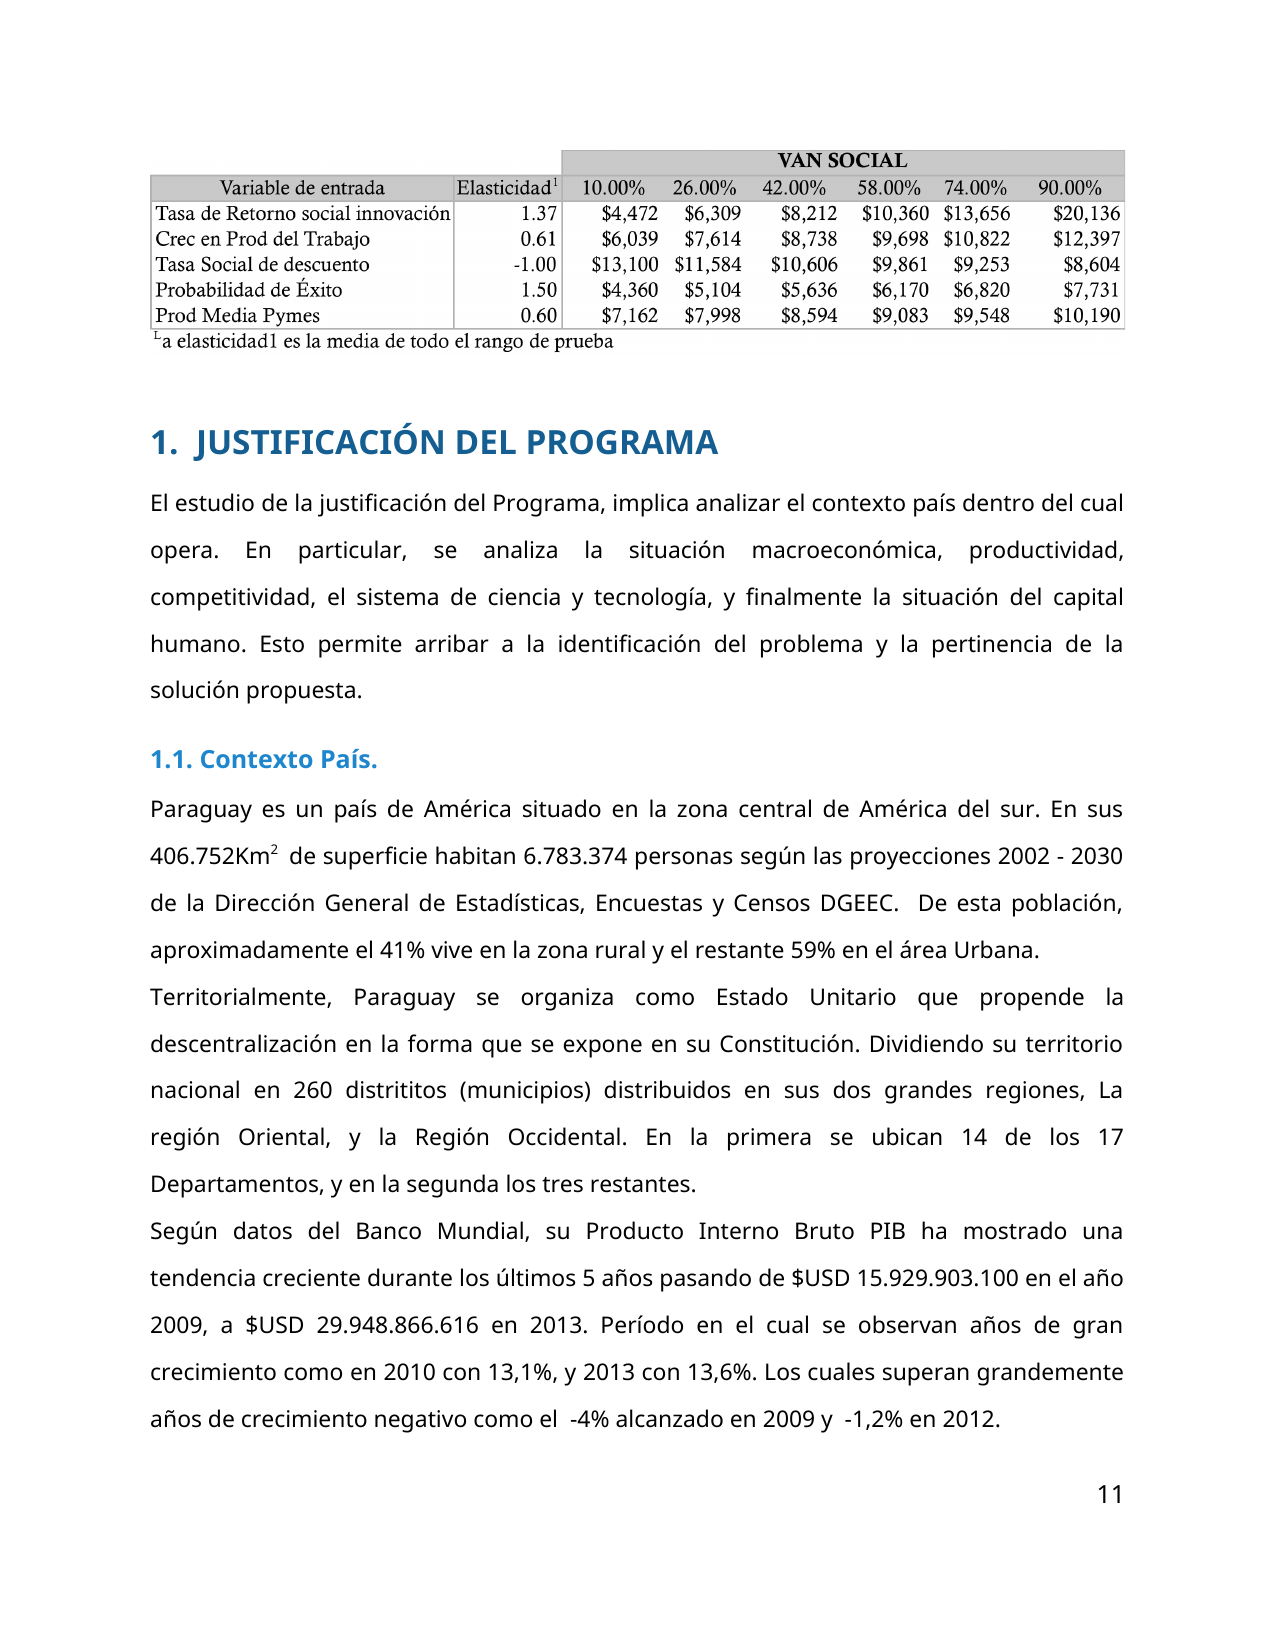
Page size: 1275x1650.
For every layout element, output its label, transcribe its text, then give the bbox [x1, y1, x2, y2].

subtitle 1.1. Contexto País. [150, 742, 1125, 776]
text Según datos del Banco Mundial, su Producto Interno Bruto PIB ha mostrado una tendencia creciente durante los últimos 5 años pasando de $USD 15.929.903.100 en el año 2009, a $USD 29.948.866.616 en 2013. Período en el cual se observan años de gran crecimiento como en 2010 con 13,1%, y 2013 con 13,6%. Los cuales superan grandemente años de crecimiento negativo como el -4% alcanzado en 2009 y -1,2% en 2012. [150, 1215, 1125, 1434]
subtitle 1. JUSTIFICACIÓN DEL PROGRAMA [150, 419, 1125, 464]
text El estudio de la justificación del Programa, implica analizar el contexto país dentro del cual opera. En particular, se analiza la situación macroeconómica, productividad, competitividad, el sistema de ciencia y tecnología, y finalmente la situación del capital humano. Esto permite arribar a la identificación del problema y la pertinencia de la solución propuesta. [150, 487, 1125, 706]
picture [150, 150, 1125, 355]
text Paraguay es un país de América situado en la zona central de América del sur. En sus 406.752Km2 de superficie habitan 6.783.374 personas según las proyecciones 2002 - 2030 de la Dirección General de Estadísticas, Encuestas y Censos DGEEC. De esta población, aproximadamente el 41% vive en la zona rural y el restante 59% en el área Urbana. [150, 793, 1125, 965]
text Territorialmente, Paraguay se organiza como Estado Unitario que propende la descentralización en la forma que se expone en su Constitución. Dividiendo su territorio nacional en 260 distrititos (municipios) distribuidos en sus dos grandes regiones, La región Oriental, y la Región Occidental. En la primera se ubican 14 de los 17 Departamentos, y en la segunda los tres restantes. [150, 981, 1125, 1199]
